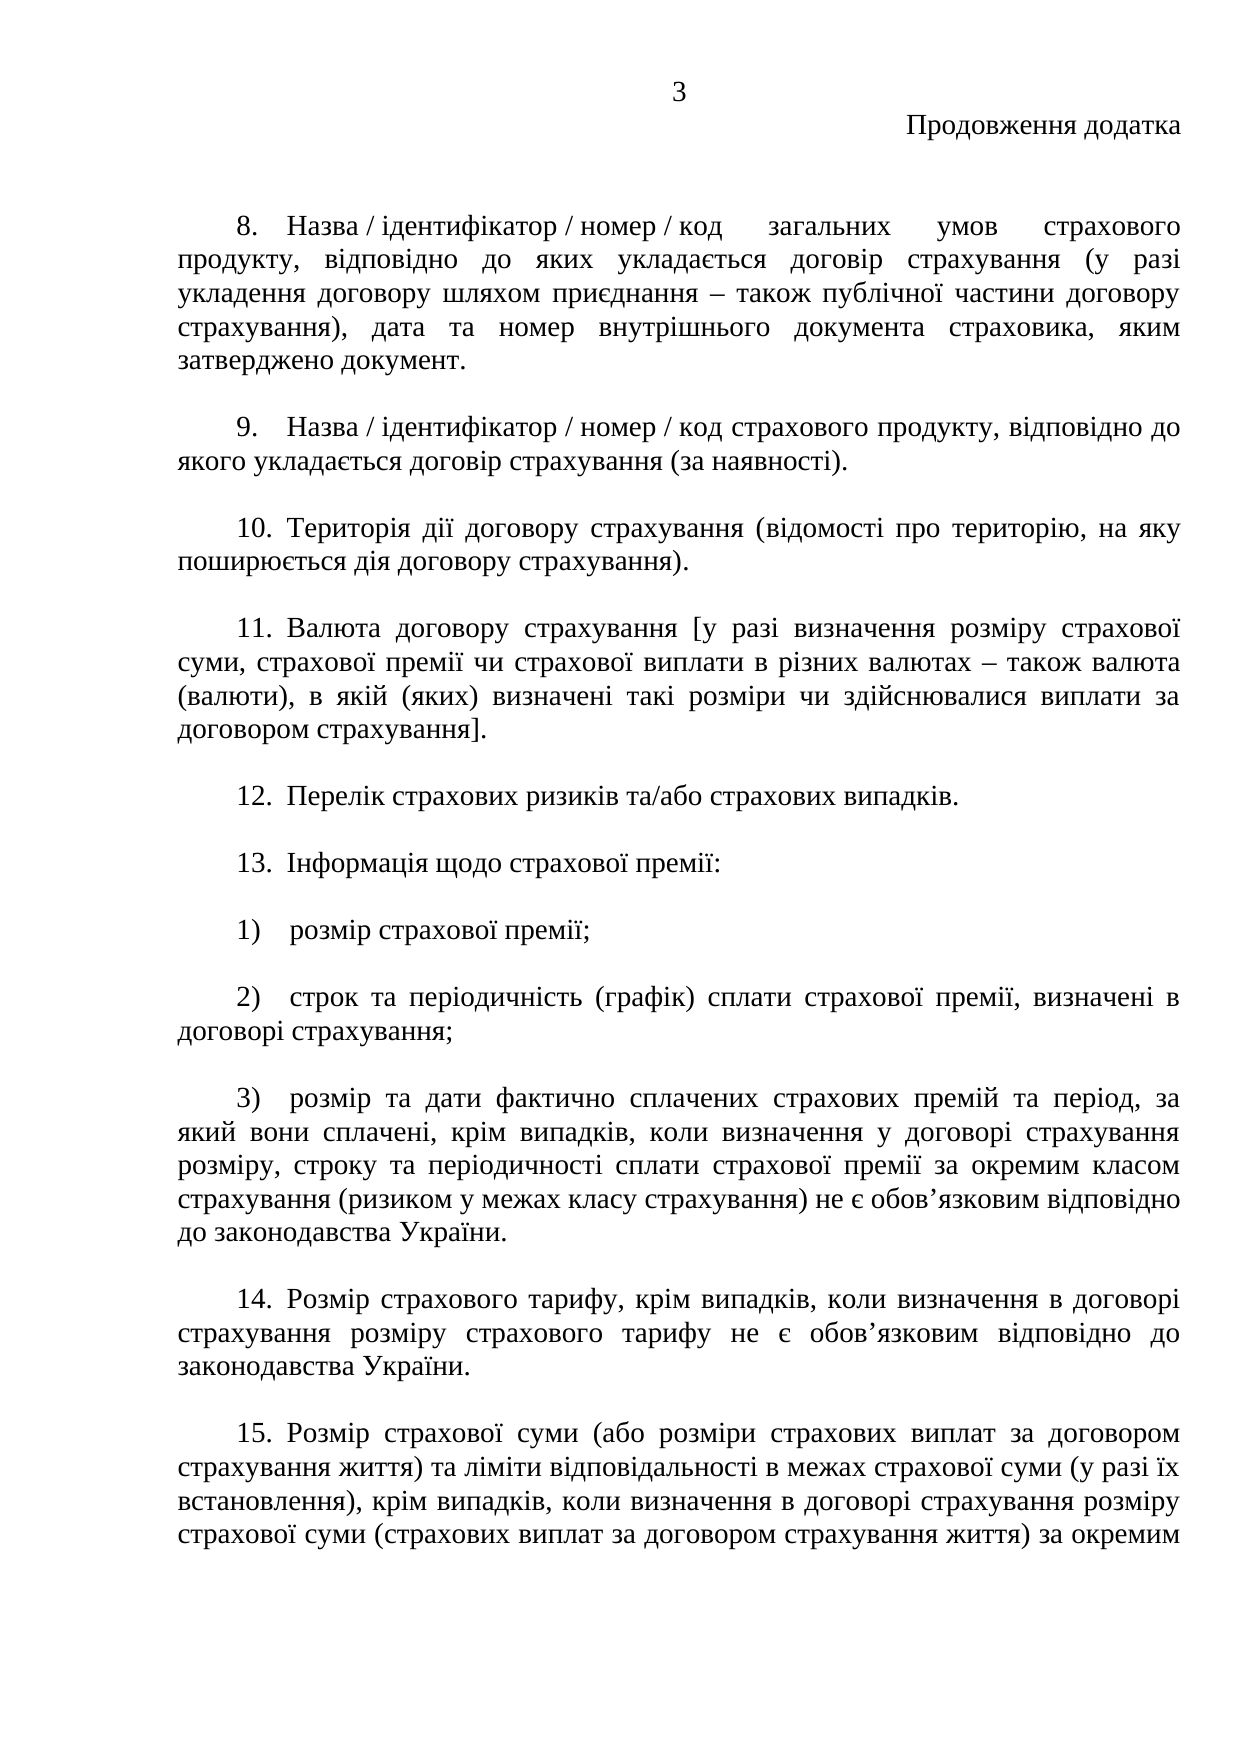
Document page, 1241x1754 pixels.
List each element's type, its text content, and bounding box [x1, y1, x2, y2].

list Перелік страхових ризиків та/або страхових випадків. [177, 778, 1181, 812]
list розмір страхової премії; [177, 912, 1181, 946]
list Територія дії договору страхування (відомості про територію, на яку поширюється дія договору страхування). [177, 510, 1181, 577]
list Розмір страхового тарифу, крім випадків, коли визначення в договорі страхування розміру страхового тарифу не є обов’язковим відповідно до законодавства України. [177, 1281, 1181, 1382]
list Інформація щодо страхової премії: [177, 845, 1181, 879]
list Назва / ідентифікатор / номер / код страхового продукту, відповідно до якого укладається договір страхування (за наявності). [177, 409, 1181, 476]
list Валюта договору страхування [у разі визначення розміру страхової суми, страхової премії чи страхової виплати в різних валютах – також валюта (валюти), в якій (яких) визначені такі розміри чи здійснювалися виплати за договором страхування]. [177, 611, 1181, 745]
list розмір та дати фактично сплачених страхових премій та період, за який вони сплачені, крім випадків, коли визначення у договорі страхування розміру, строку та періодичності сплати страхової премії за окремим класом страхування (ризиком у межах класу страхування) не є обов’язковим відповідно до законодавства України. [177, 1080, 1181, 1248]
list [177, 1416, 1181, 1550]
list Назва / ідентифікатор / номер / код загальних умов страхового продукту, відповідно до яких укладається договір страхування (у разі укладення договору шляхом приєднання – також публічної частини договору страхування), дата та номер внутрішнього документа страховика, яким затверджено документ. [177, 208, 1181, 376]
list строк та періодичність (графік) сплати страхової премії, визначені в договорі страхування; [177, 979, 1181, 1047]
